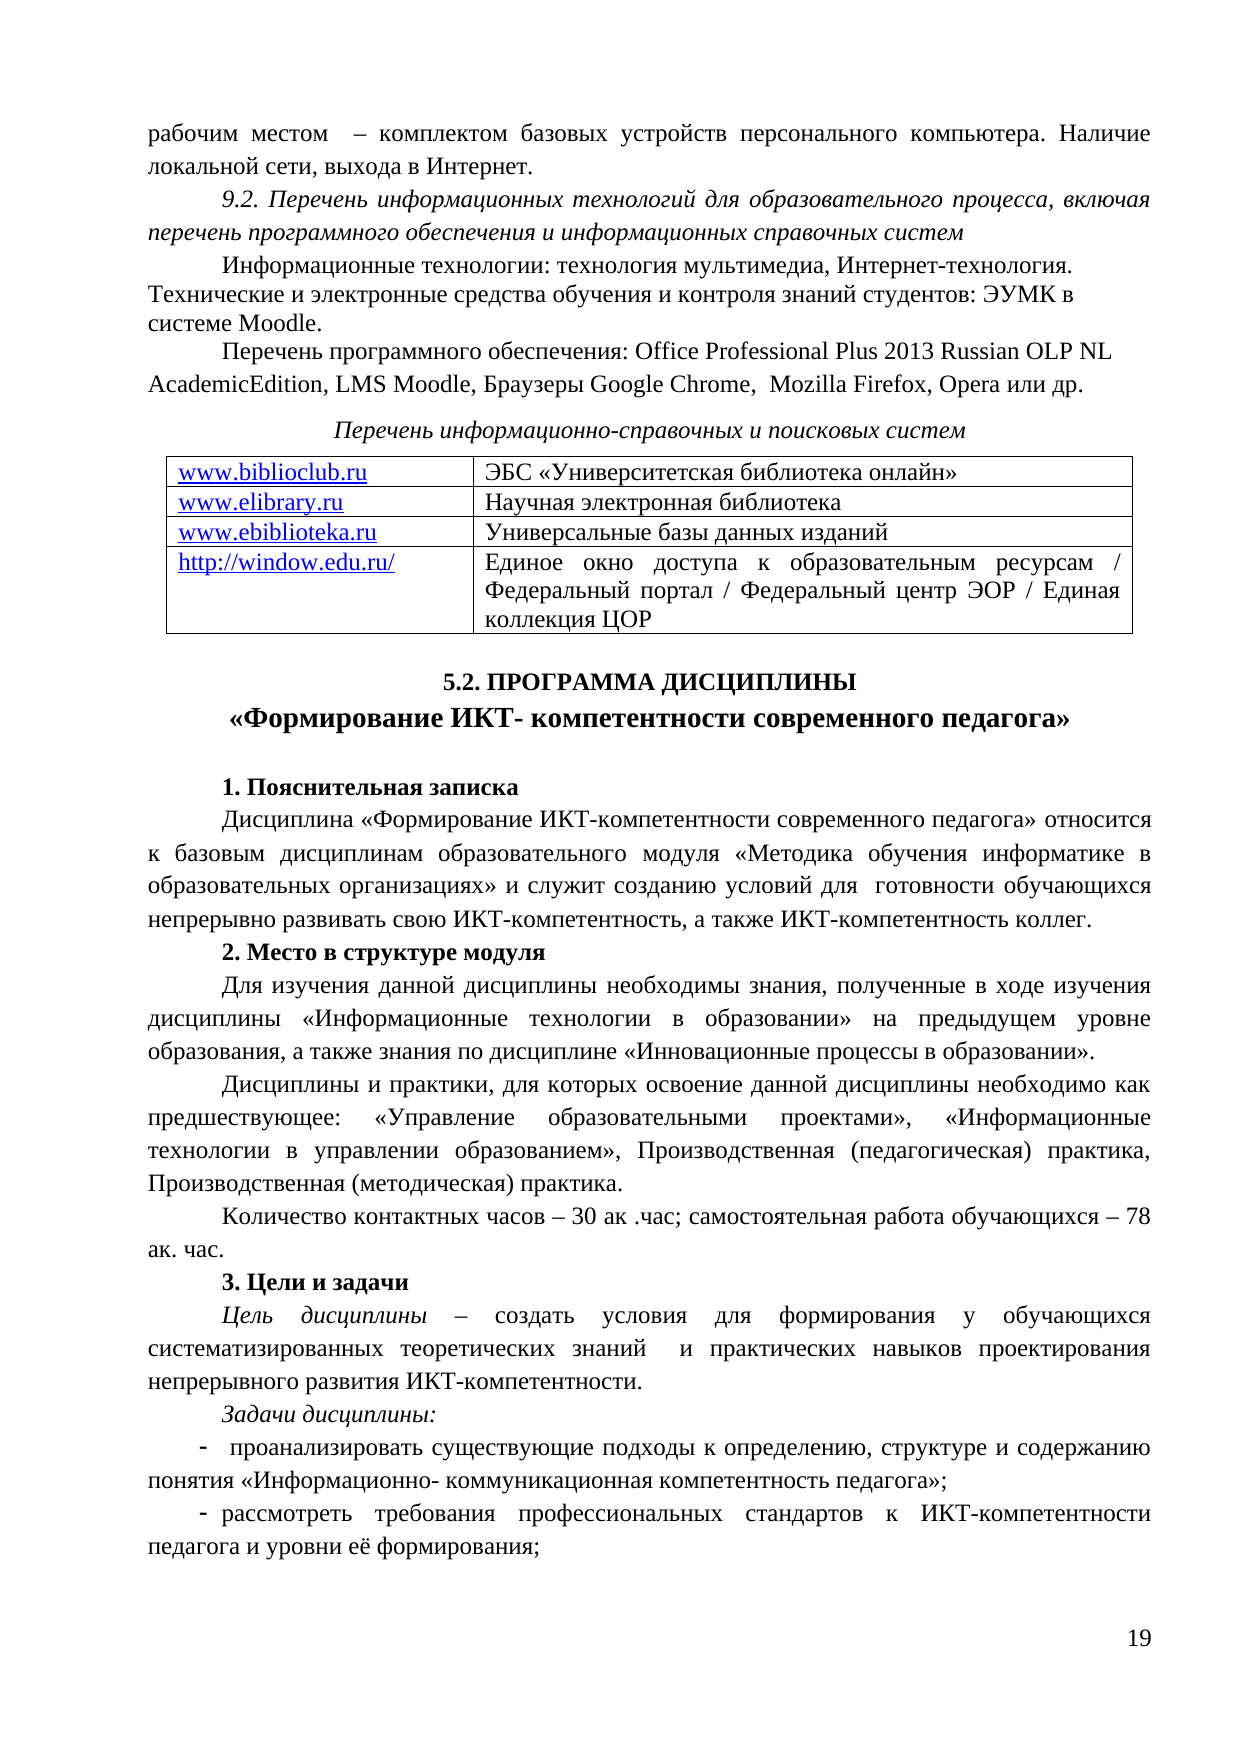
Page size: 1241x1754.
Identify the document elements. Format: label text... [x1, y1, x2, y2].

text 5.2. ПРОГРАММА ДИСЦИПЛИНЫ [148, 667, 1152, 696]
text Информационные технологии: технология мультимедиа, Интернет-технология. [148, 250, 1152, 279]
table_cell Единое окно доступа к образовательным ресурсам / Федеральный портал / Федеральный центр ЭОР / Единая коллекция ЦОР [474, 547, 1132, 633]
text Дисциплины и практики, для которых освоение данной дисциплины необходимо как предшествующее: «Управление образовательными проектами», «Информационные технологии в управлении образованием», Производственная (педагогическая) практика, Производственная (методическая) практика. [148, 1069, 1152, 1197]
text 3. Цели и задачи [148, 1267, 1152, 1296]
table_cell Научная электронная библиотека [474, 487, 1132, 516]
table_cell www.ebiblioteka.ru [167, 517, 473, 546]
text Дисциплина «Формирование ИКТ-компетентности современного педагога» относится к базовым дисциплинам образовательного модуля «Методика обучения информатике в образовательных организациях» и служит созданию условий для готовности обучающихся непрерывно развивать свою ИКТ-компетентность, а также ИКТ-компетентность коллег. [148, 804, 1152, 932]
table_cell http://window.edu.ru/ [167, 547, 473, 633]
text 9.2. Перечень информационных технологий для образовательного процесса, включая перечень программного обеспечения и информационных справочных систем [148, 184, 1152, 246]
table_header ЭБС «Университетская библиотека онлайн» [474, 457, 1132, 486]
text 1. Пояснительная записка [148, 772, 1152, 800]
text Для изучения данной дисциплины необходимы знания, полученные в ходе изучения дисциплины «Информационные технологии в образовании» на предыдущем уровне образования, а также знания по дисциплине «Инновационные процессы в образовании». [148, 970, 1152, 1064]
table_cell www.elibrary.ru [167, 487, 473, 516]
table_header www.biblioclub.ru [167, 457, 473, 486]
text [148, 118, 1152, 180]
text Задачи дисциплины: [148, 1399, 1152, 1428]
text Цель дисциплины – создать условия для формирования у обучающихся систематизированных теоретических знаний и практических навыков проектирования непрерывного развития ИКТ-компетентности. [148, 1300, 1152, 1395]
text Технические и электронные средства обучения и контроля знаний студентов: ЭУМК в системе Moodle. [148, 279, 1152, 336]
text Перечень программного обеспечения: Office Professional Plus 2013 Russian OLP NL AcademicEdition, LMS Moodle, Браузеры Google Chrome, Mozilla Firefox, Opera или др. [148, 336, 1152, 398]
text «Формирование ИКТ- компетентности современного педагога» [148, 700, 1152, 733]
text Количество контактных часов – 30 ак .час; самостоятельная работа обучающихся – 78 ак. час. [148, 1201, 1152, 1263]
text 2. Место в структуре модуля [148, 937, 1152, 965]
list рассмотреть требования профессиональных стандартов к ИКТ-компетентности педагога и уровни её формирования; [148, 1498, 1152, 1560]
text Перечень информационно-справочных и поисковых систем [148, 415, 1152, 444]
table_cell Универсальные базы данных изданий [474, 517, 1132, 546]
list проанализировать существующие подходы к определению, структуре и содержанию понятия «Информационно- коммуникационная компетентность педагога»; [148, 1432, 1152, 1494]
